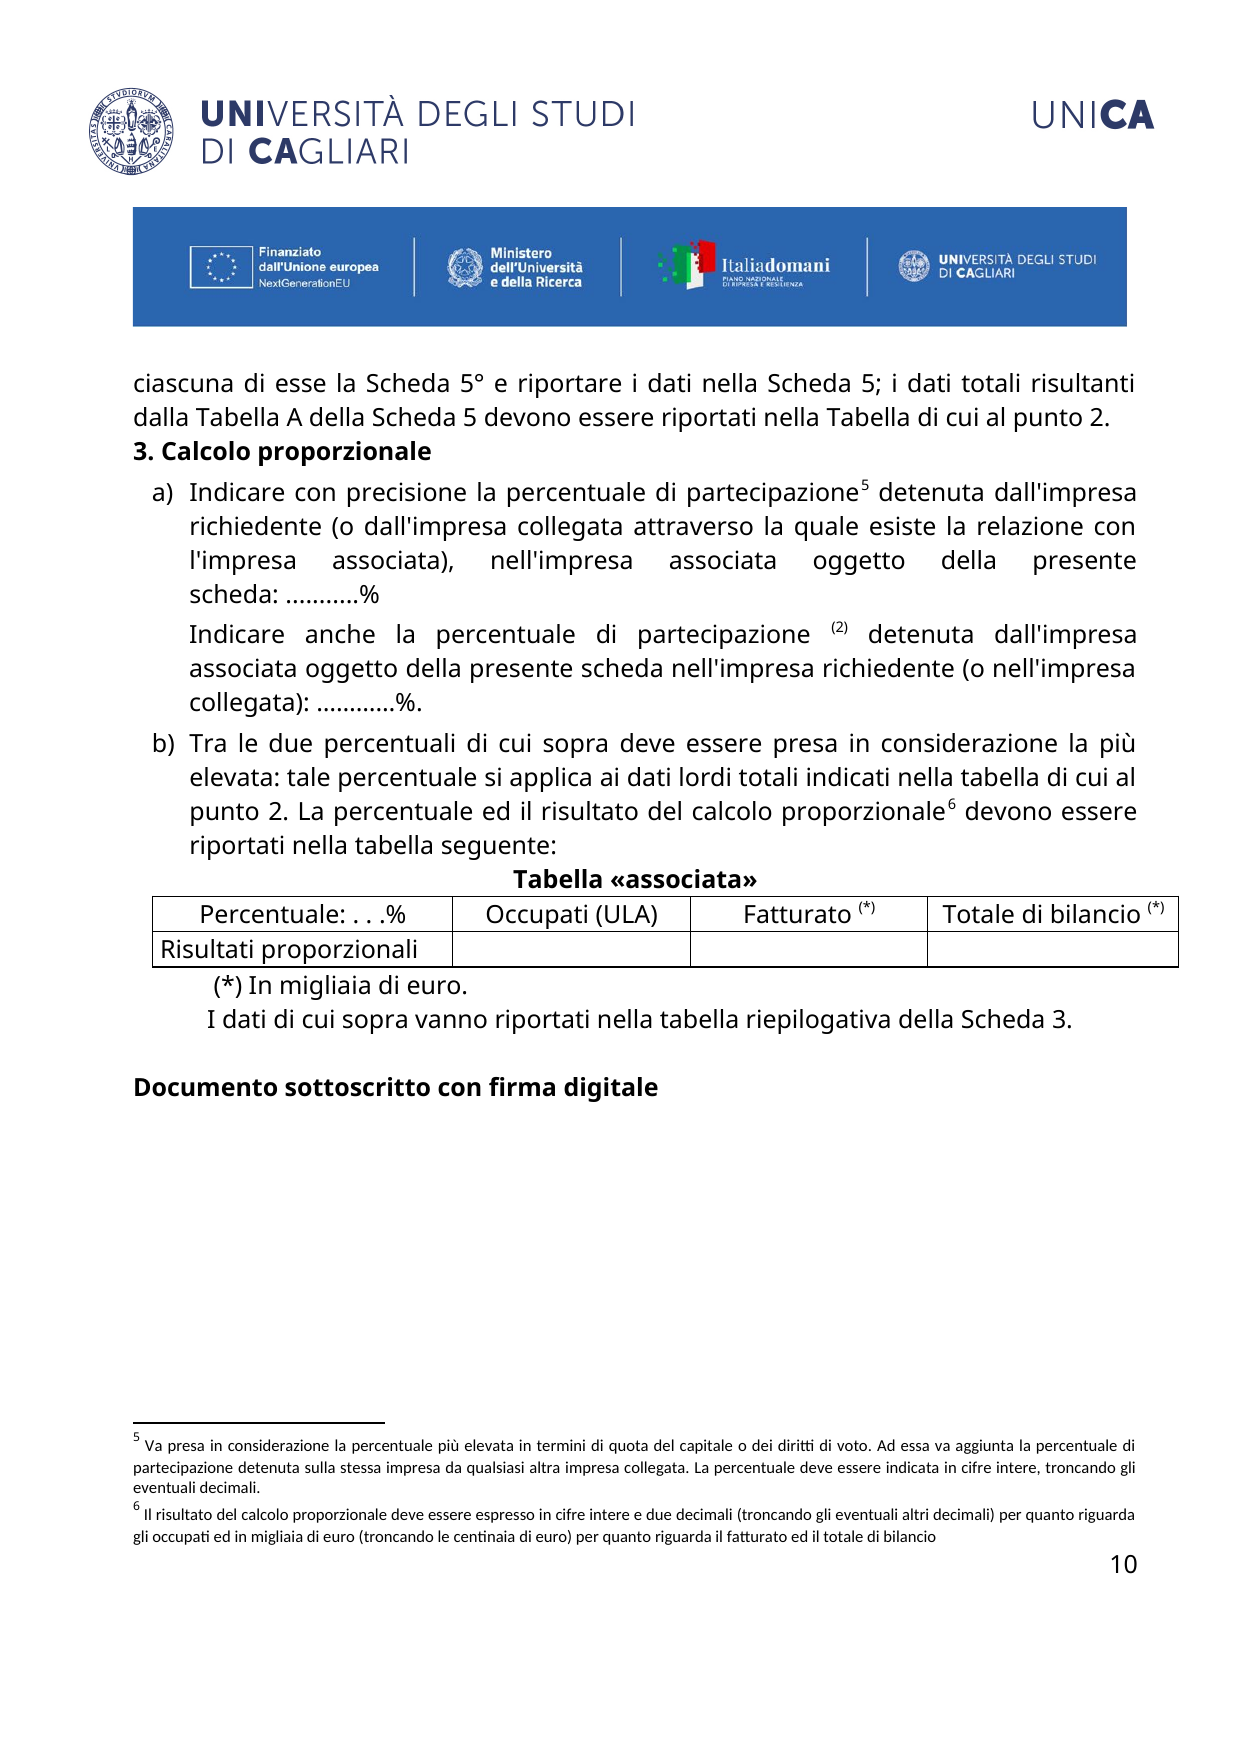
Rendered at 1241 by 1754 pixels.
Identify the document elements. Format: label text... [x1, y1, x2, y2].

text 3. Calcolo proporzionale [133, 434, 1138, 468]
table_cell [691, 932, 927, 966]
text Indicare anche la percentuale di partecipazione (2) detenuta dall'impresa associata oggetto della presente scheda nell'impresa richiedente (o nell'impresa collegata): …………%. [152, 617, 1138, 719]
table_cell [453, 932, 690, 966]
table_cell [928, 932, 1178, 966]
text Tabella «associata» [133, 861, 1138, 896]
table_cell Risultati proporzionali [153, 932, 452, 966]
list Indicare con precisione la percentuale di partecipazione detenuta dall'impresa richiedente (o dall'impresa collegata attraverso la quale esiste la relazione con l'impresa associata), nell'impresa associata oggetto della presente scheda: ...........% [152, 474, 1138, 611]
list Tra le due percentuali di cui sopra deve essere presa in considerazione la più elevata: tale percentuale si applica ai dati lordi totali indicati nella tabella di cui al punto 2. La percentuale ed il risultato del calcolo proporzionale devono essere riportati nella tabella seguente: [152, 725, 1138, 861]
text Documento sottoscritto con firma digitale [133, 1069, 1138, 1104]
picture [0, 0, 1241, 178]
table_header Fatturato (*) [691, 897, 927, 931]
table_header Totale di bilancio (*) [928, 897, 1178, 931]
picture [132, 207, 1128, 327]
text I dati di cui sopra vanno riportati nella tabella riepilogativa della Scheda 3. [133, 1001, 1138, 1036]
table_header Percentuale: . . .% [153, 897, 452, 931]
text (*) In migliaia di euro. [133, 967, 1138, 1001]
table_header Occupati (ULA) [453, 897, 690, 931]
